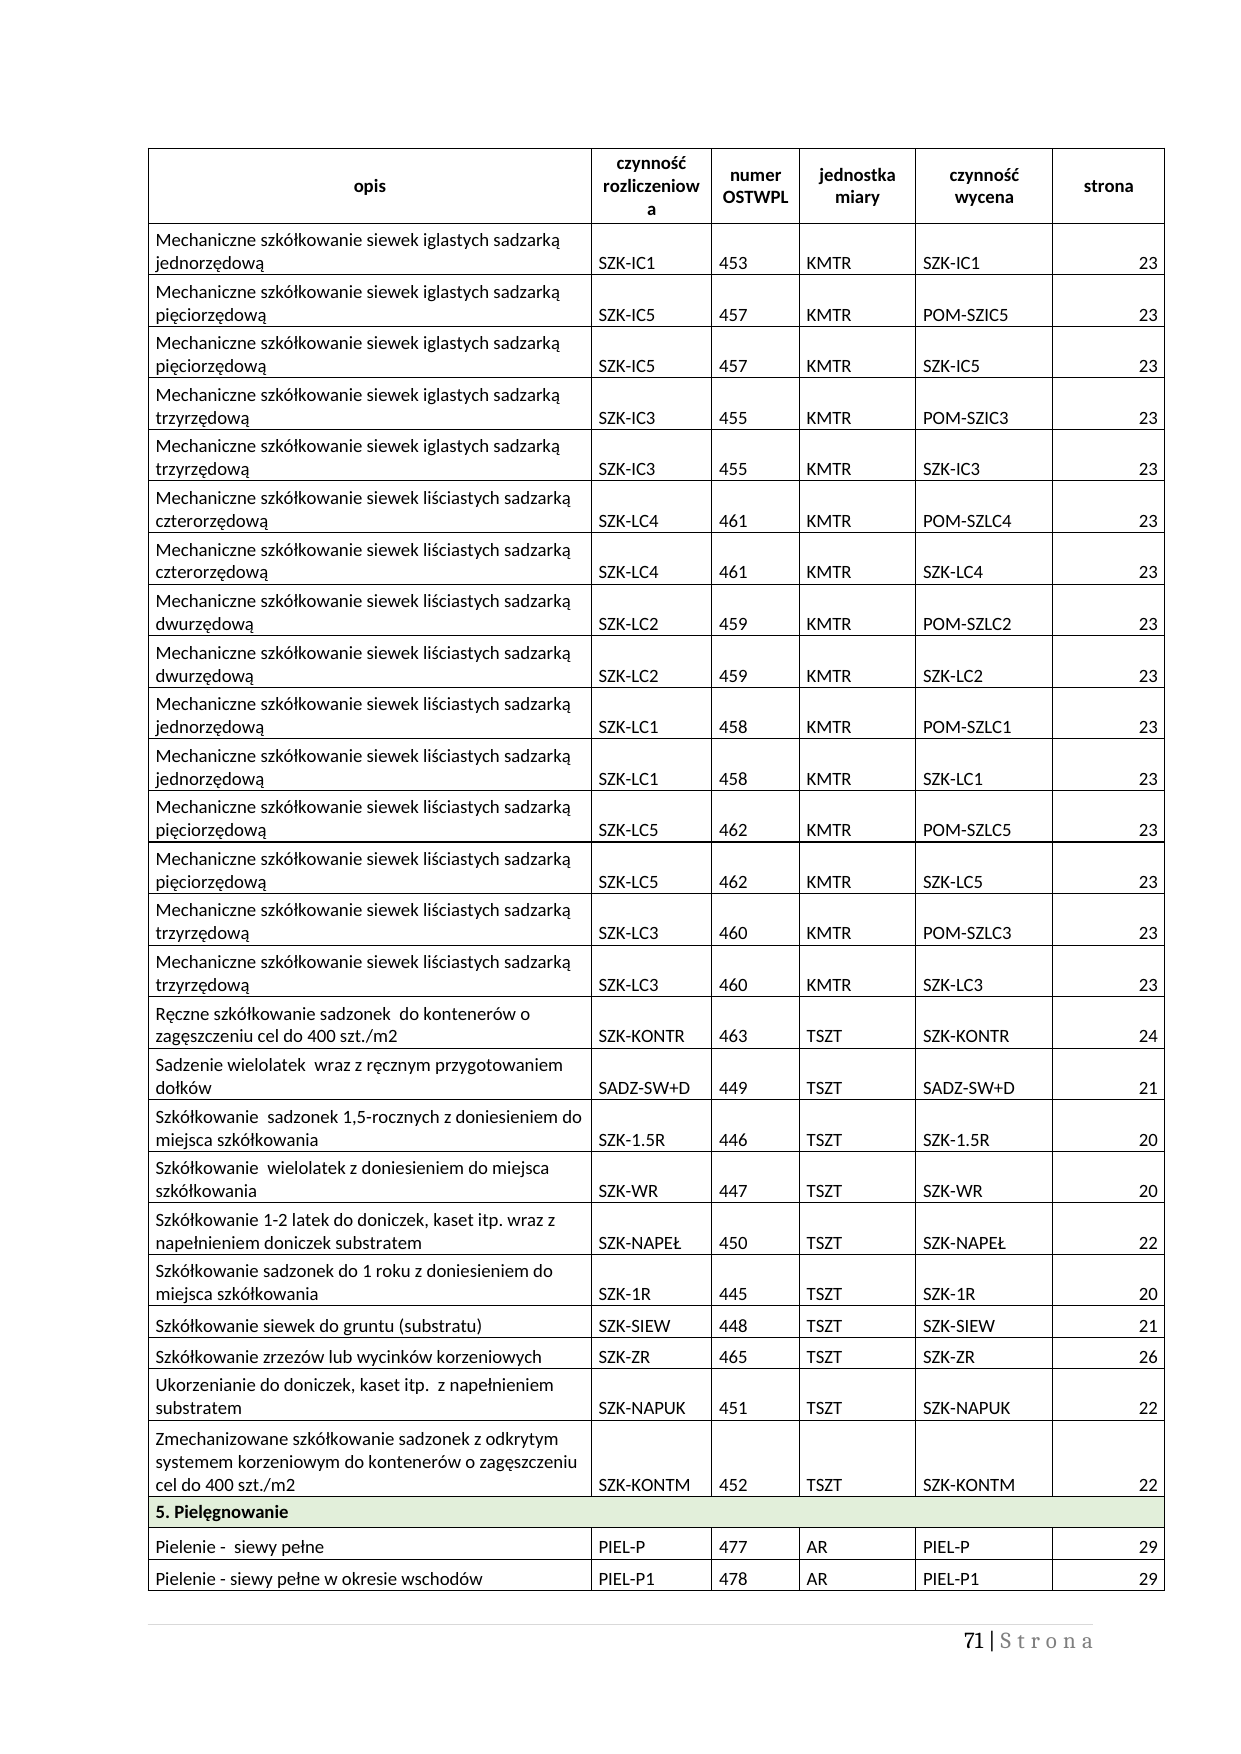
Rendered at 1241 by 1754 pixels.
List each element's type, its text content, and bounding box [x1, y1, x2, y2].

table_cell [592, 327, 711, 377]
table_header strona [1053, 149, 1164, 223]
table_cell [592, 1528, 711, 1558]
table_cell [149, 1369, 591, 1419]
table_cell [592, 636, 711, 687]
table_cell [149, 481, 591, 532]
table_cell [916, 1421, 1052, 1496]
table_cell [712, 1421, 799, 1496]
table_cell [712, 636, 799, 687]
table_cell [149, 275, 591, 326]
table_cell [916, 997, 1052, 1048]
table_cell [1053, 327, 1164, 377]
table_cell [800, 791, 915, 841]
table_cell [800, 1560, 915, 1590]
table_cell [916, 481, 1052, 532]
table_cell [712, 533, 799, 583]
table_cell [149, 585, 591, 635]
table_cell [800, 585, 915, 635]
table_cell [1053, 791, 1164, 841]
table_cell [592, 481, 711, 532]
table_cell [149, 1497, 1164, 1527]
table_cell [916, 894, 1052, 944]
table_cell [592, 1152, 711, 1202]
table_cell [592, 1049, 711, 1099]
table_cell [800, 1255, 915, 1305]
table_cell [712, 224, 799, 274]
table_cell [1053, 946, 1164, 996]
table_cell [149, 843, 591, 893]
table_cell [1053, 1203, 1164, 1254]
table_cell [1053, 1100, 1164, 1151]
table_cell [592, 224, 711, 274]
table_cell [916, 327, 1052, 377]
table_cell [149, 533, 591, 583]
table_header jednostka miary [800, 149, 915, 223]
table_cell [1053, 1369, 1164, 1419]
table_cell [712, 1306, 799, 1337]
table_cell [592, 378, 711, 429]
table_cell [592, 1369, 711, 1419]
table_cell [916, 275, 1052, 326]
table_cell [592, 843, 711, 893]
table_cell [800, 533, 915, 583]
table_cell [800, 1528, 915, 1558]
table_header numer OSTWPL [712, 149, 799, 223]
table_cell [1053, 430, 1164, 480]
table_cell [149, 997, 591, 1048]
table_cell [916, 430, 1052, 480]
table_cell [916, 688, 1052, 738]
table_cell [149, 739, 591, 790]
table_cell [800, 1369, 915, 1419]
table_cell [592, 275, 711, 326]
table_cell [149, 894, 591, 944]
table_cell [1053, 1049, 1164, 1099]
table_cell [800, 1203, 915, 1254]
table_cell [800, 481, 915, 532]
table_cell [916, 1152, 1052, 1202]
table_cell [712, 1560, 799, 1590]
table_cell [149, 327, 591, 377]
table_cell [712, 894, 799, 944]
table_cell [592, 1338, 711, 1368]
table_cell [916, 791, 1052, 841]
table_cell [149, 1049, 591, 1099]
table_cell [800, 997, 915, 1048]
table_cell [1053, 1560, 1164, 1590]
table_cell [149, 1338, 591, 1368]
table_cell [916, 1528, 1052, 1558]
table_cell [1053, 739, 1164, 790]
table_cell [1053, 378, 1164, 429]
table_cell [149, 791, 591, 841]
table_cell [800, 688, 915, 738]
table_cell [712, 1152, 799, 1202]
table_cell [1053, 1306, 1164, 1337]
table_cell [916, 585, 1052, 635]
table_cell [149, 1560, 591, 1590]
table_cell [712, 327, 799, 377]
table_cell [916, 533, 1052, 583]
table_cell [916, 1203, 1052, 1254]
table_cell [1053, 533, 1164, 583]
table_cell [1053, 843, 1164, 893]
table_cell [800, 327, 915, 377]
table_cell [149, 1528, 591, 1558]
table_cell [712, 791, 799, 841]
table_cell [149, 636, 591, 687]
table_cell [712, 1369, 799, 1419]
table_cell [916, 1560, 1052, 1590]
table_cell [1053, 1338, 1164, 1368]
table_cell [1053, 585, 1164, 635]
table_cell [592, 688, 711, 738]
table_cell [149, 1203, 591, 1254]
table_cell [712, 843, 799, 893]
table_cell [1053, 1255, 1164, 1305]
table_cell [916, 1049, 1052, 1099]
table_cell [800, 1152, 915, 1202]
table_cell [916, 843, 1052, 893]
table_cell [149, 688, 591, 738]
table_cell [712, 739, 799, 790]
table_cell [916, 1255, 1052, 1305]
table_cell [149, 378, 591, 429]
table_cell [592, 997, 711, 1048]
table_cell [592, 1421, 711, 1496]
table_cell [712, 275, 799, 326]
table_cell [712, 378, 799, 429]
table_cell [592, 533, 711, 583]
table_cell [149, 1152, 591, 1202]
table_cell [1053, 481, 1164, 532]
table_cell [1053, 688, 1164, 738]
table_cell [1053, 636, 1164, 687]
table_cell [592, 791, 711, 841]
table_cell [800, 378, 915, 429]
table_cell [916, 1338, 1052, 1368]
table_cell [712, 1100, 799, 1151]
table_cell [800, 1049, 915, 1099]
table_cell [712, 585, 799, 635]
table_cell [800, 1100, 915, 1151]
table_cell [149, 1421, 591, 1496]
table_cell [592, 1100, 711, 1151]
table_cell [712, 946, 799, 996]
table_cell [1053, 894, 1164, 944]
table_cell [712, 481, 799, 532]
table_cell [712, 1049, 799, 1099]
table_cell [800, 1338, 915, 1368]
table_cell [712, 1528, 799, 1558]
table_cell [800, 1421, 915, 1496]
table_header czynność wycena [916, 149, 1052, 223]
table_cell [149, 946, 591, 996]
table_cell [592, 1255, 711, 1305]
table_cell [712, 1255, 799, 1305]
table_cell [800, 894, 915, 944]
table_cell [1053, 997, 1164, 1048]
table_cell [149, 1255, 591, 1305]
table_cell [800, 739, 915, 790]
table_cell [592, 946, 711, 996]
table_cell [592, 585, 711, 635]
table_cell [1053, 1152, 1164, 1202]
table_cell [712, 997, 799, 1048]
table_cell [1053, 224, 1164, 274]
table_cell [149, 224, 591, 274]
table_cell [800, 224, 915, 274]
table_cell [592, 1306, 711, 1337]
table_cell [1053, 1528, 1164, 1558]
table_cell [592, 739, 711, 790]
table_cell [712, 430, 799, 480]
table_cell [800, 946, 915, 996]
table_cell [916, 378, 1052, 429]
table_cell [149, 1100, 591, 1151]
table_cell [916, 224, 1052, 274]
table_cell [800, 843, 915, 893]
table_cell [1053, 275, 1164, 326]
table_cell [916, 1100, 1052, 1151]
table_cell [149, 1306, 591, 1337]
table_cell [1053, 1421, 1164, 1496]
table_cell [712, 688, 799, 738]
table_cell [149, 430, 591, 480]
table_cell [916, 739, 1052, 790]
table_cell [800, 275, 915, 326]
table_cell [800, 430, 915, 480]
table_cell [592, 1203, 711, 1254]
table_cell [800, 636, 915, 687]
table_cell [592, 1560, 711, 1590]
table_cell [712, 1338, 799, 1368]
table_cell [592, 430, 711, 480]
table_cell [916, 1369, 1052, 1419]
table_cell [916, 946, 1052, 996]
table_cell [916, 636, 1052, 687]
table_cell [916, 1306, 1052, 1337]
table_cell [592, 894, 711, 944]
table_header czynność rozliczeniowa [592, 149, 711, 223]
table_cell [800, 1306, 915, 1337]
table_header opis [149, 149, 591, 223]
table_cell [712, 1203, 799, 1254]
